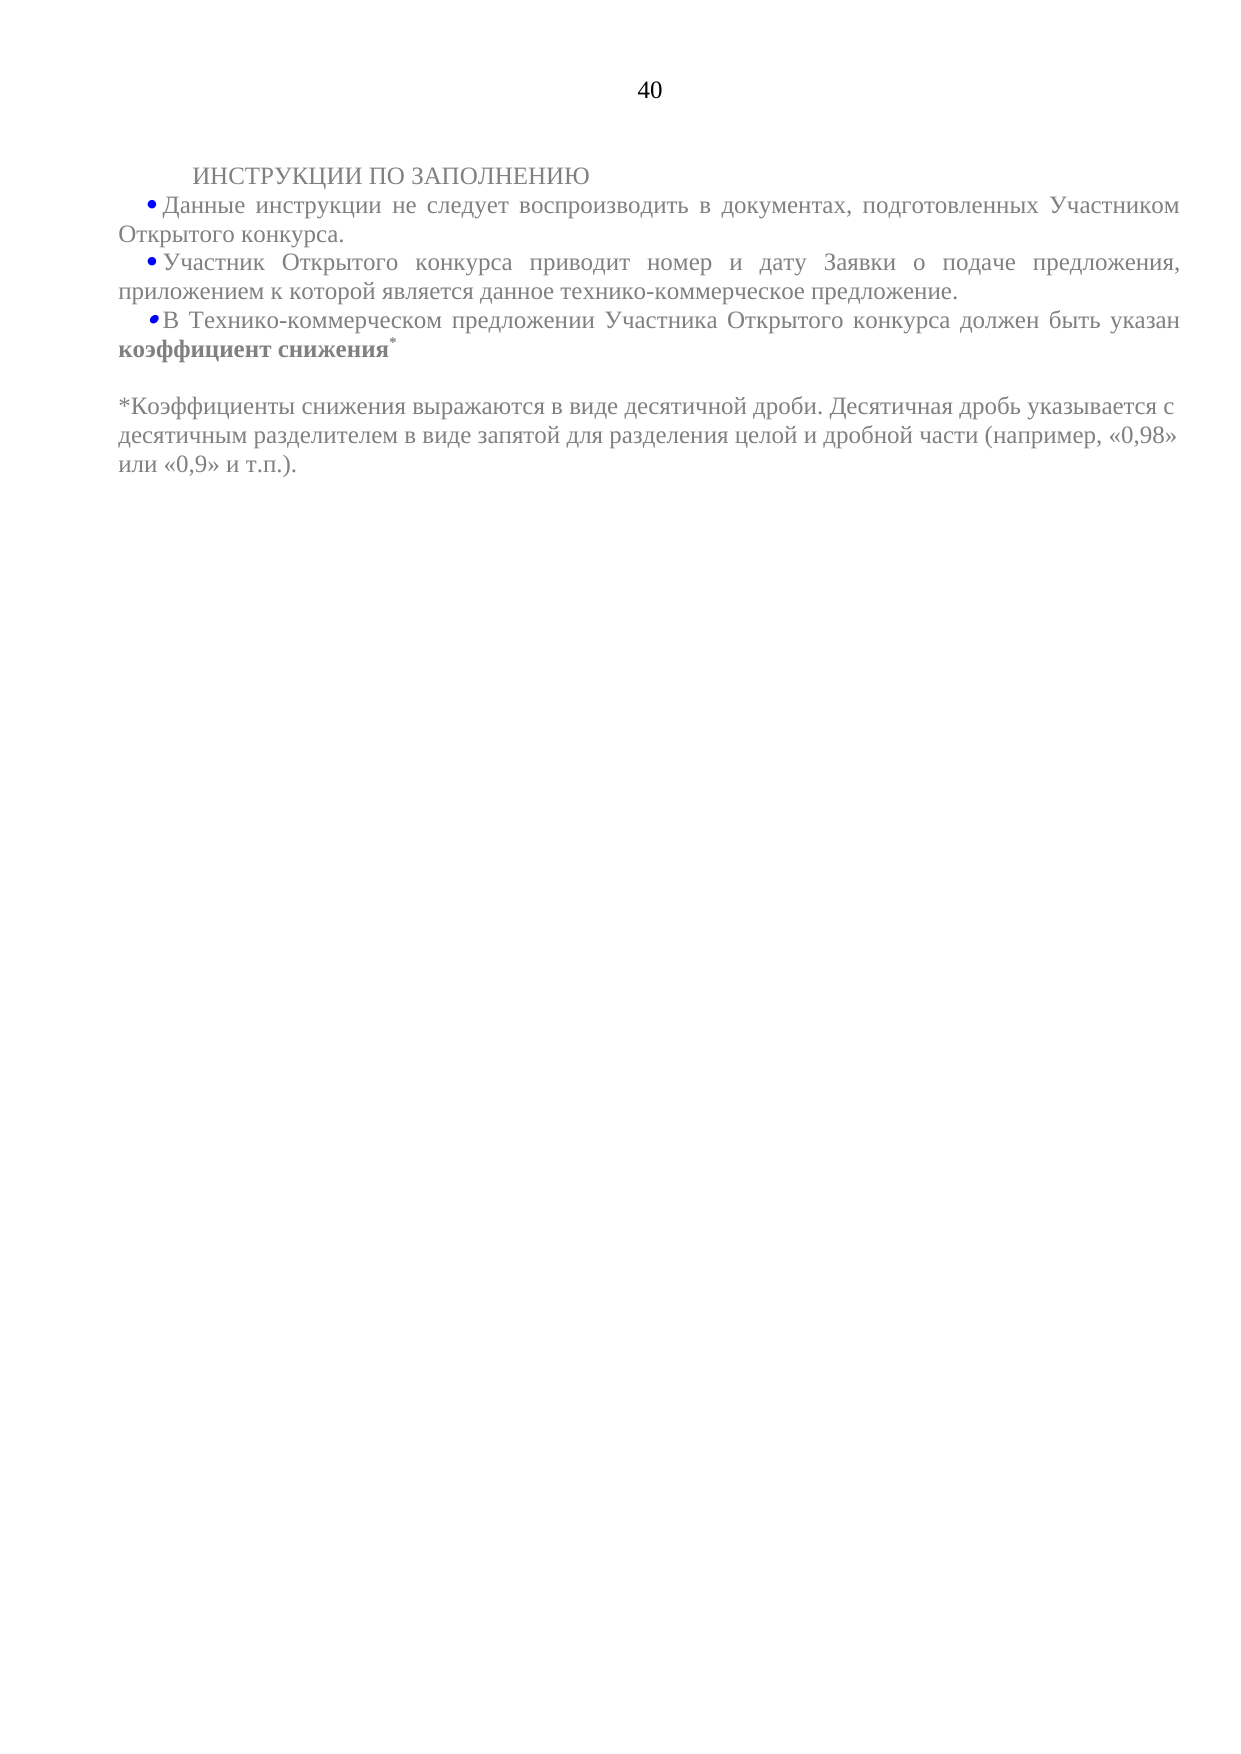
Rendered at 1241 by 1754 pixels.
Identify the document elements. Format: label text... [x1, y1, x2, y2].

list Участник Открытого конкурса приводит номер и дату Заявки о подаче предложения, приложением к которой является данное технико-коммерческое предложение. [118, 247, 1181, 305]
list Данные инструкции не следует воспроизводить в документах, подготовленных Участником Открытого конкурса. [118, 190, 1181, 247]
text ИНСТРУКЦИИ ПО ЗАПОЛНЕНИЮ [118, 161, 1181, 190]
list В Технико-коммерческом предложении Участника Открытого конкурса должен быть указан коэффициент снижения* [118, 305, 1181, 362]
text *Коэффициенты снижения выражаются в виде десятичной дроби. Десятичная дробь указывается с десятичным разделителем в виде запятой для разделения целой и дробной части (например, «0,98» или «0,9» и т.п.). [118, 391, 1181, 477]
